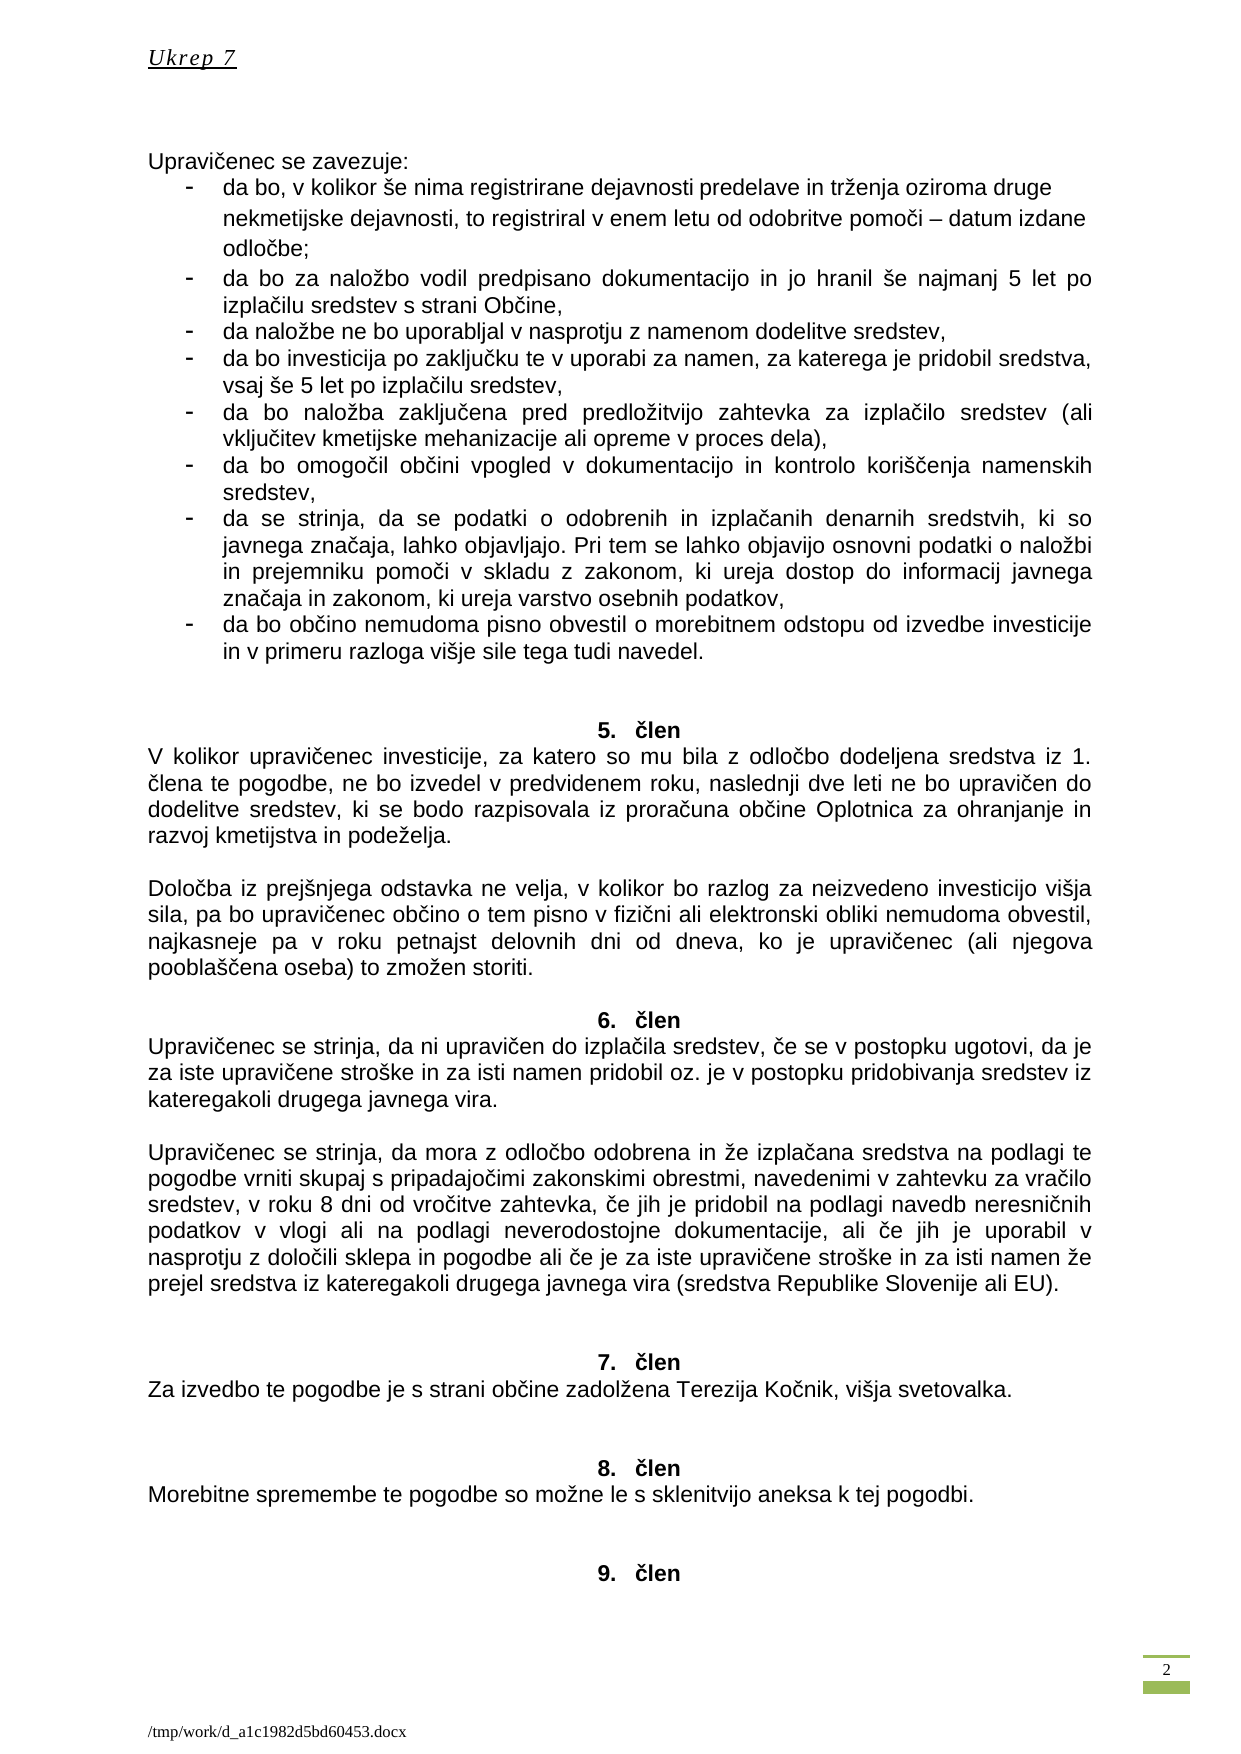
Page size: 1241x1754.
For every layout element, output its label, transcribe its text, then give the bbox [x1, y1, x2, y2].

list da naložbe ne bo uporabljal v nasprotju z namenom dodelitve sredstev, [185, 318, 1093, 345]
list člen [185, 717, 1093, 743]
list da se strinja, da se podatki o odobrenih in izplačanih denarnih sredstvih, ki so javnega značaja, lahko objavljajo. Pri tem se lahko objavijo osnovni podatki o naložbi in prejemniku pomoči v skladu z zakonom, ki ureja dostop do informacij javnega značaja in zakonom, ki ureja varstvo osebnih podatkov, [185, 505, 1093, 611]
list člen [185, 1455, 1093, 1481]
list da bo, v kolikor še nima registrirane dejavnosti predelave in trženja oziroma druge nekmetijske dejavnosti, to registriral v enem letu od odobritve pomoči – datum izdane odločbe; [185, 174, 1093, 261]
text Morebitne spremembe te pogodbe so možne le s sklenitvijo aneksa k tej pogodbi. [148, 1481, 1093, 1507]
text Upravičenec se strinja, da mora z odločbo odobrena in že izplačana sredstva na podlagi te pogodbe vrniti skupaj s pripadajočimi zakonskimi obrestmi, navedenimi v zahtevku za vračilo sredstev, v roku 8 dni od vročitve zahtevka, če jih je pridobil na podlagi navedb neresničnih podatkov v vlogi ali na podlagi neverodostojne dokumentacije, ali če jih je uporabil v nasprotju z določili sklepa in pogodbe ali če je za iste upravičene stroške in za isti namen že prejel sredstva iz kateregakoli drugega javnega vira (sredstva Republike Slovenije ali EU). [148, 1138, 1093, 1297]
text Za izvedbo te pogodbe je s strani občine zadolžena Terezija Kočnik, višja svetovalka. [148, 1376, 1093, 1402]
list da bo za naložbo vodil predpisano dokumentacijo in jo hranil še najmanj 5 let po izplačilu sredstev s strani Občine, [185, 265, 1093, 318]
list člen [185, 1560, 1093, 1586]
list člen [185, 1007, 1093, 1033]
list da bo investicija po zaključku te v uporabi za namen, za katerega je pridobil sredstva, vsaj še 5 let po izplačilu sredstev, [185, 345, 1093, 398]
text V kolikor upravičenec investicije, za katero so mu bila z odločbo dodeljena sredstva iz 1. člena te pogodbe, ne bo izvedel v predvidenem roku, naslednji dve leti ne bo upravičen do dodelitve sredstev, ki se bodo razpisovala iz proračuna občine Oplotnica za ohranjanje in razvoj kmetijstva in podeželja. [148, 743, 1093, 848]
text Določba iz prejšnjega odstavka ne velja, v kolikor bo razlog za neizvedeno investicijo višja sila, pa bo upravičenec občino o tem pisno v fizični ali elektronski obliki nemudoma obvestil, najkasneje pa v roku petnajst delovnih dni od dneva, ko je upravičenec (ali njegova pooblaščena oseba) to zmožen storiti. [148, 875, 1093, 980]
list člen [185, 1349, 1093, 1376]
text Upravičenec se strinja, da ni upravičen do izplačila sredstev, če se v postopku ugotovi, da je za iste upravičene stroške in za isti namen pridobil oz. je v postopku pridobivanja sredstev iz kateregakoli drugega javnega vira. [148, 1033, 1093, 1112]
list da bo naložba zaključena pred predložitvijo zahtevka za izplačilo sredstev (ali vključitev kmetijske mehanizacije ali opreme v proces dela), [185, 398, 1093, 452]
text Upravičenec se zavezuje: [148, 148, 1093, 174]
list da bo omogočil občini vpogled v dokumentacijo in kontrolo koriščenja namenskih sredstev, [185, 452, 1093, 505]
list da bo občino nemudoma pisno obvestil o morebitnem odstopu od izvedbe investicije in v primeru razloga višje sile tega tudi navedel. [185, 611, 1093, 664]
